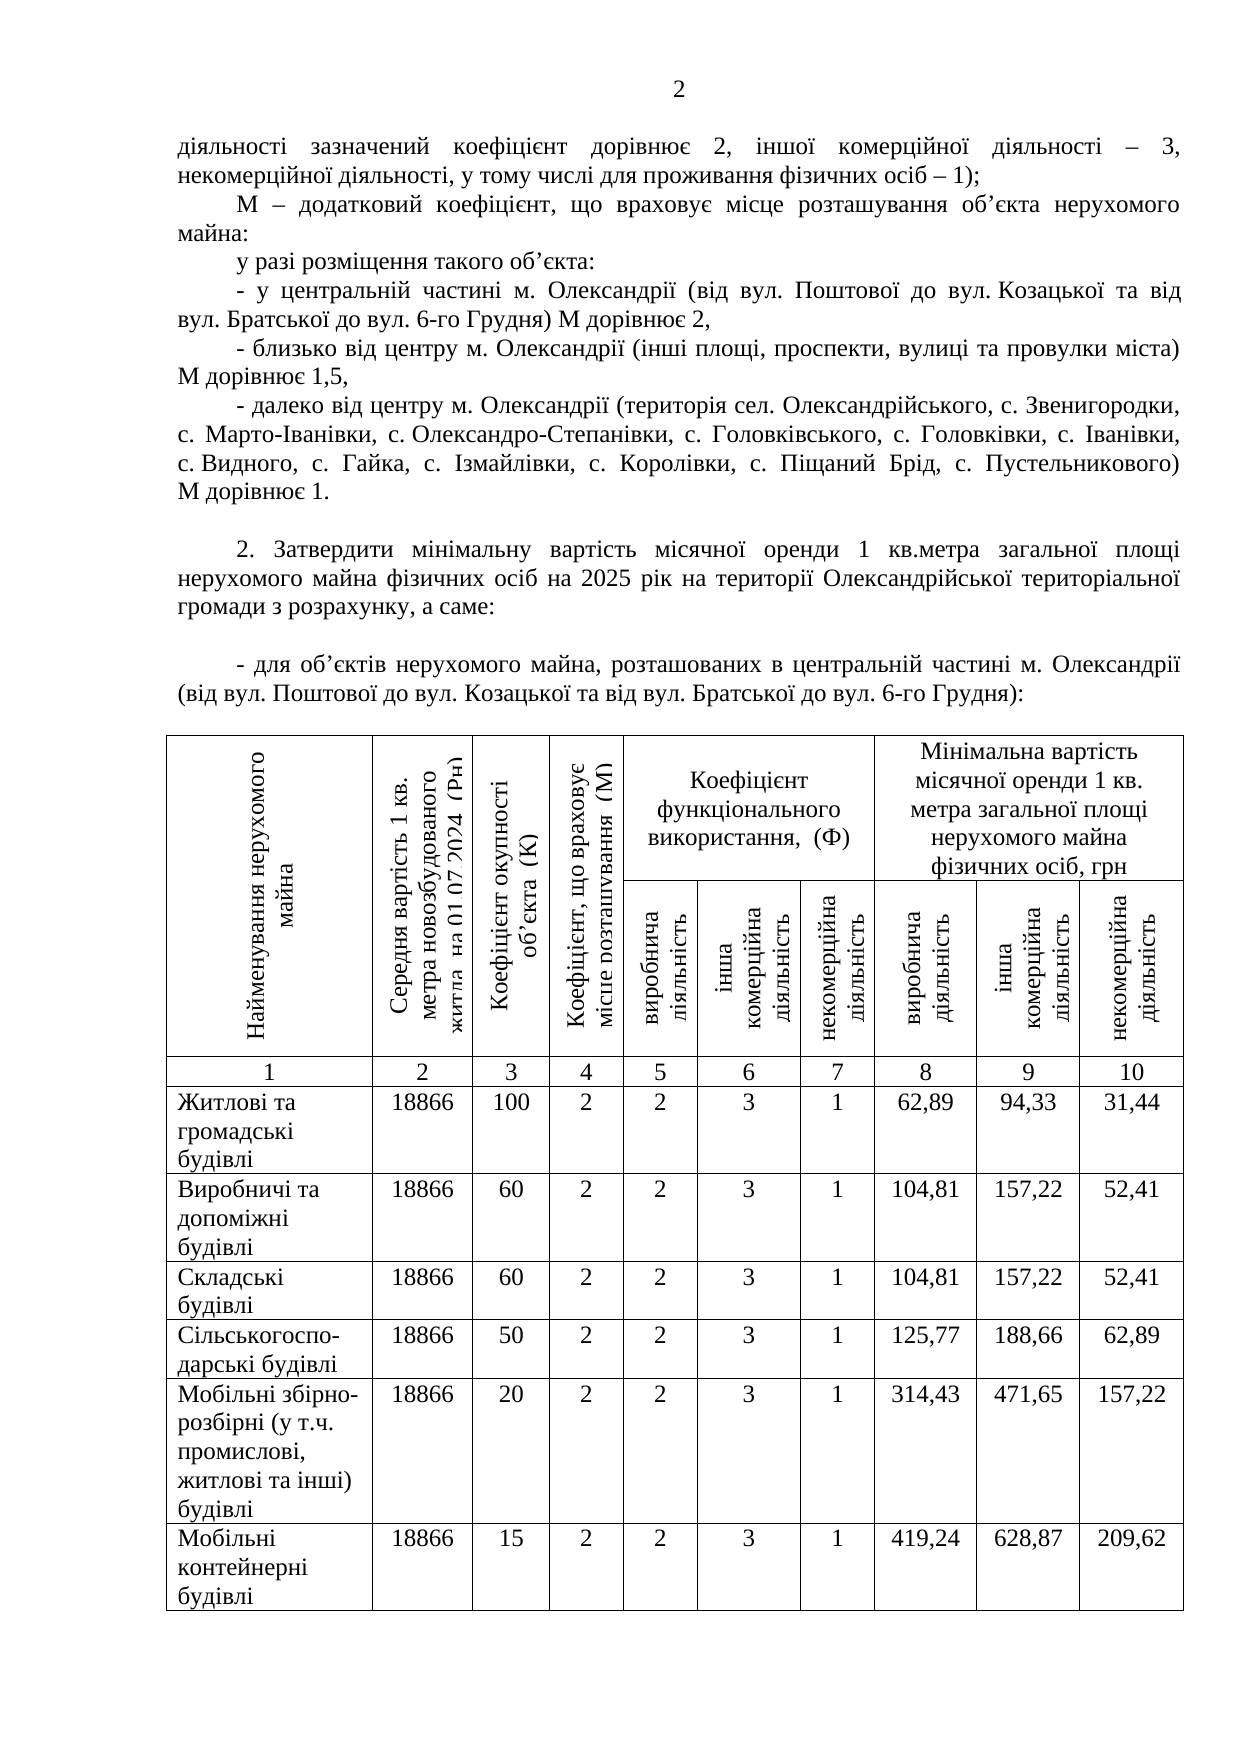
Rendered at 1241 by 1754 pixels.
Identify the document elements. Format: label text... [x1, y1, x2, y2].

table_cell 20 [473, 1379, 549, 1522]
table_cell Складські будівлі [167, 1262, 372, 1319]
table_cell інша комерційна діяльність [698, 881, 800, 1056]
table_cell 471,65 [977, 1379, 1079, 1522]
table_cell 157,22 [977, 1262, 1079, 1319]
table_header Коефіцієнт, що враховує місце розташування (М) [550, 736, 623, 1056]
table_cell 3 [698, 1379, 800, 1522]
table_cell 3 [473, 1057, 549, 1086]
table_cell 1 [801, 1174, 874, 1261]
table_cell 1 [167, 1057, 372, 1086]
table_cell 1 [801, 1087, 874, 1173]
text у разі розміщення такого об’єкта: [177, 246, 1181, 275]
table_cell Мобільні збірно-розбірні (у т.ч. промислові, житлові та інші) будівлі [167, 1379, 372, 1522]
table_cell 2 [550, 1524, 623, 1610]
table_cell 2 [624, 1174, 697, 1261]
table_cell некомерційна діяльність [801, 881, 874, 1056]
table_cell 1 [801, 1320, 874, 1378]
table_cell 60 [473, 1174, 549, 1261]
table_header Мінімальна вартість місячної оренди загальної площі нерухомого майна фізичних осіб, грн [875, 736, 1183, 880]
table_cell 2 [624, 1524, 697, 1610]
table_cell інша комерційна діяльність [977, 881, 1079, 1056]
table_cell 3 [698, 1174, 800, 1261]
table_cell Житлові та громадські будівлі [167, 1087, 372, 1173]
text - у центральній частині м. Олександрії (від вул. Поштової до вул. Козацької та від вул. Братської до вул. 6-го Грудня) М дорівнює 2, [177, 275, 1181, 333]
table_cell 4 [550, 1057, 623, 1086]
text - далеко від центру м. Олександрії (територія сел. Олександрійського, с. Звенигородки, с. Марто-Іванівки, с. Олександро-Степанівки, с. Головківського, с. Головківки, с. Іванівки, с. Видного, с. Гайка, с. Ізмайлівки, с. Королівки, с. Піщаний Брід, с. Пустельникового) М дорівнює 1. [177, 390, 1181, 505]
table_cell некомерційна діяльність [1080, 881, 1183, 1056]
table_cell 209,62 [1080, 1524, 1183, 1610]
table_cell 2 [624, 1262, 697, 1319]
table_header Середня вартість новозбудованого житла на 01.07.2024 (Рн) [373, 736, 472, 1056]
table_cell 62,89 [875, 1087, 976, 1173]
table_cell 1 [801, 1524, 874, 1610]
table_cell 2 [550, 1174, 623, 1261]
table_cell 60 [473, 1262, 549, 1319]
table_cell 18866 [373, 1379, 472, 1522]
table_cell 3 [698, 1087, 800, 1173]
table_cell 2 [624, 1320, 697, 1378]
table_cell 52,41 [1080, 1262, 1183, 1319]
table_cell 18866 [373, 1524, 472, 1610]
table_cell 2 [624, 1087, 697, 1173]
table_cell 52,41 [1080, 1174, 1183, 1261]
table_cell 2 [550, 1320, 623, 1378]
table_cell 18866 [373, 1320, 472, 1378]
text 2. Затвердити мінімальну вартість місячної оренди 1 кв.метра загальної площі нерухомого майна фізичних осіб на 2025 рік на території Олександрійської територіальної громади з розрахунку, а саме: [177, 534, 1181, 620]
table_header Коефіцієнт функціонального використання, (Ф) [624, 736, 874, 880]
table_cell Виробничі та допоміжні будівлі [167, 1174, 372, 1261]
table_cell 18866 [373, 1262, 472, 1319]
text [177, 131, 1181, 189]
table_cell 9 [977, 1057, 1079, 1086]
table_cell 15 [473, 1524, 549, 1610]
table_cell 5 [624, 1057, 697, 1086]
table_cell 2 [550, 1379, 623, 1522]
table_cell 94,33 [977, 1087, 1079, 1173]
table_cell 2 [550, 1087, 623, 1173]
table_cell 1 [801, 1262, 874, 1319]
text - для об’єктів нерухомого майна, розташованих в центральній частині м. Олександрії (від вул. Поштової до вул. Козацької та від вул. Братської до вул. 6-го Грудня): [177, 649, 1181, 706]
table_cell 3 [698, 1262, 800, 1319]
table_cell 3 [698, 1524, 800, 1610]
table_cell 157,22 [1080, 1379, 1183, 1522]
table_cell 419,24 [875, 1524, 976, 1610]
table_cell 18866 [373, 1087, 472, 1173]
table_cell 104,81 [875, 1262, 976, 1319]
table_cell 50 [473, 1320, 549, 1378]
table_cell Мобільні контейнерні будівлі [167, 1524, 372, 1610]
table_cell 2 [550, 1262, 623, 1319]
table_cell 2 [373, 1057, 472, 1086]
text - близько від центру м. Олександрії (інші площі, проспекти, вулиці та провулки міста) М дорівнює 1,5, [177, 333, 1181, 390]
table_cell 157,22 [977, 1174, 1079, 1261]
table_cell 7 [801, 1057, 874, 1086]
table_cell виробнича діяльність [875, 881, 976, 1056]
table_cell 31,44 [1080, 1087, 1183, 1173]
table_cell 3 [698, 1320, 800, 1378]
table_cell 6 [698, 1057, 800, 1086]
table_cell Сільськогоспо-дарські будівлі [167, 1320, 372, 1378]
table_cell 125,77 [875, 1320, 976, 1378]
table_cell 104,81 [875, 1174, 976, 1261]
text М – додатковий коефіцієнт, що враховує місце розташування об’єкта нерухомого майна: [177, 189, 1181, 246]
table_cell 8 [875, 1057, 976, 1086]
table_header Коефіцієнт окупності об’єкта (К) [473, 736, 549, 1056]
table_cell 100 [473, 1087, 549, 1173]
table_cell 18866 [373, 1174, 472, 1261]
table_header Найменування нерухомого майна [167, 736, 372, 1056]
table_cell 1 [801, 1379, 874, 1522]
table_cell 188,66 [977, 1320, 1079, 1378]
table_cell 628,87 [977, 1524, 1079, 1610]
table_cell 62,89 [1080, 1320, 1183, 1378]
table_cell 2 [624, 1379, 697, 1522]
table_cell виробнича діяльність [624, 881, 697, 1056]
table_cell 10 [1080, 1057, 1183, 1086]
table_cell 314,43 [875, 1379, 976, 1522]
